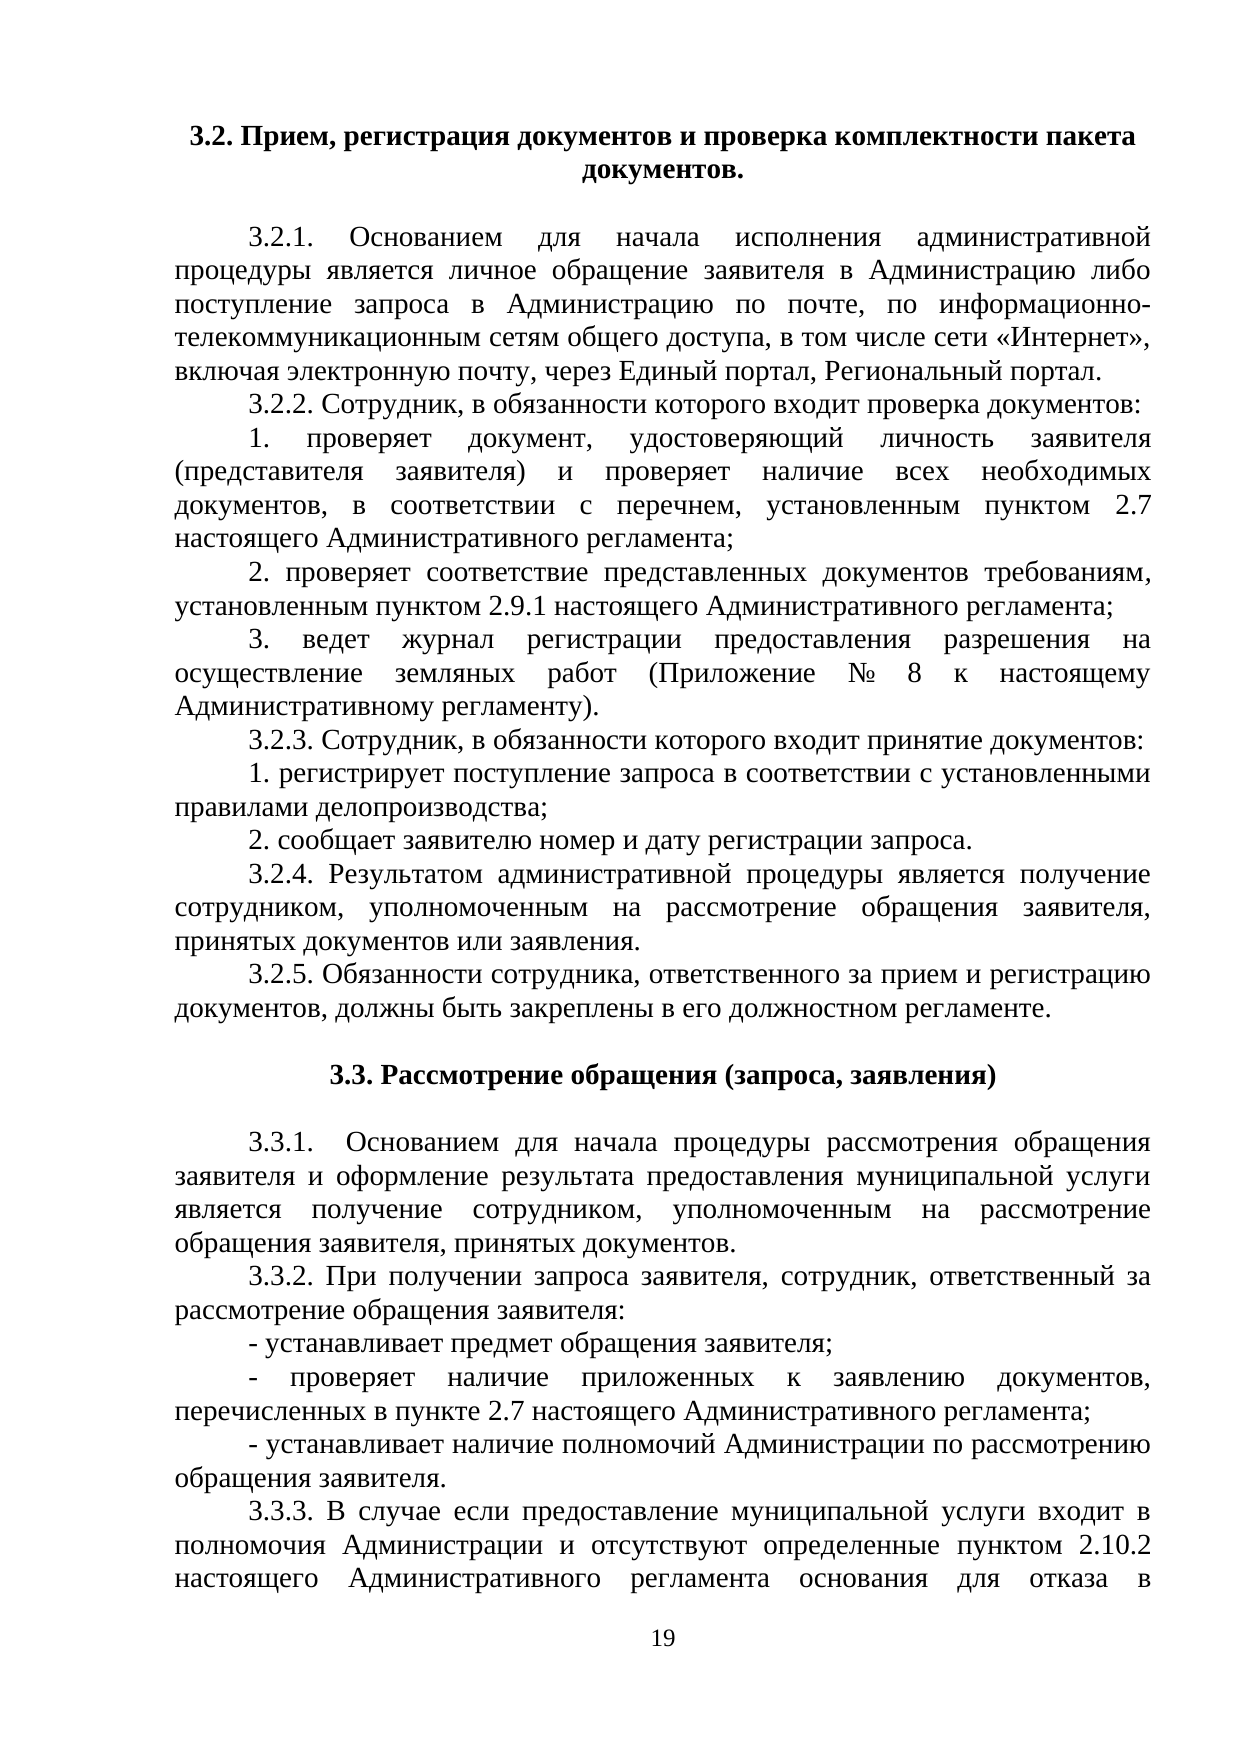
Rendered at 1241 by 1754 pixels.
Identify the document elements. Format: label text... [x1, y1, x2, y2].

text - устанавливает предмет обращения заявителя; [174, 1326, 1152, 1359]
text 3.3.1. Основанием для начала процедуры рассмотрения обращения заявителя и оформление результата предоставления муниципальной услуги является получение сотрудником, уполномоченным на рассмотрение обращения заявителя, принятых документов. [174, 1124, 1152, 1258]
text 3.2. Прием, регистрация документов и проверка комплектности пакета документов. [174, 118, 1152, 185]
text 1. регистрирует поступление запроса в соответствии с установленными правилами делопроизводства; [174, 755, 1152, 822]
text 2. сообщает заявителю номер и дату регистрации запроса. [174, 822, 1152, 856]
text 3.2.3. Сотрудник, в обязанности которого входит принятие документов: [174, 722, 1152, 755]
text 3.3. Рассмотрение обращения (запроса, заявления) [174, 1057, 1152, 1091]
text - устанавливает наличие полномочий Администрации по рассмотрению обращения заявителя. [174, 1426, 1152, 1493]
text 1. проверяет документ, удостоверяющий личность заявителя (представителя заявителя) и проверяет наличие всех необходимых документов, в соответствии с перечнем, установленным пунктом 2.7 настоящего Административного регламента; [174, 420, 1152, 554]
text 3.2.2. Сотрудник, в обязанности которого входит проверка документов: [174, 386, 1152, 420]
text 3.2.4. Результатом административной процедуры является получение сотрудником, уполномоченным на рассмотрение обращения заявителя, принятых документов или заявления. [174, 856, 1152, 957]
text 3.2.1. Основанием для начала исполнения административной процедуры является личное обращение заявителя в Администрацию либо поступление запроса в Администрацию по почте, по информационно-телекоммуникационным сетям общего доступа, в том числе сети «Интернет», включая электронную почту, через Единый портал, Региональный портал. [174, 219, 1152, 386]
text 3. ведет журнал регистрации предоставления разрешения на осуществление земляных работ (Приложение № 8 к настоящему Административному регламенту). [174, 621, 1152, 722]
text 2. проверяет соответствие представленных документов требованиям, установленным пунктом 2.9.1 настоящего Административного регламента; [174, 554, 1152, 621]
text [174, 1493, 1152, 1594]
text - проверяет наличие приложенных к заявлению документов, перечисленных в пункте 2.7 настоящего Административного регламента; [174, 1359, 1152, 1426]
text 3.3.2. При получении запроса заявителя, сотрудник, ответственный за рассмотрение обращения заявителя: [174, 1258, 1152, 1326]
text 3.2.5. Обязанности сотрудника, ответственного за прием и регистрацию документов, должны быть закреплены в его должностном регламенте. [174, 957, 1152, 1024]
